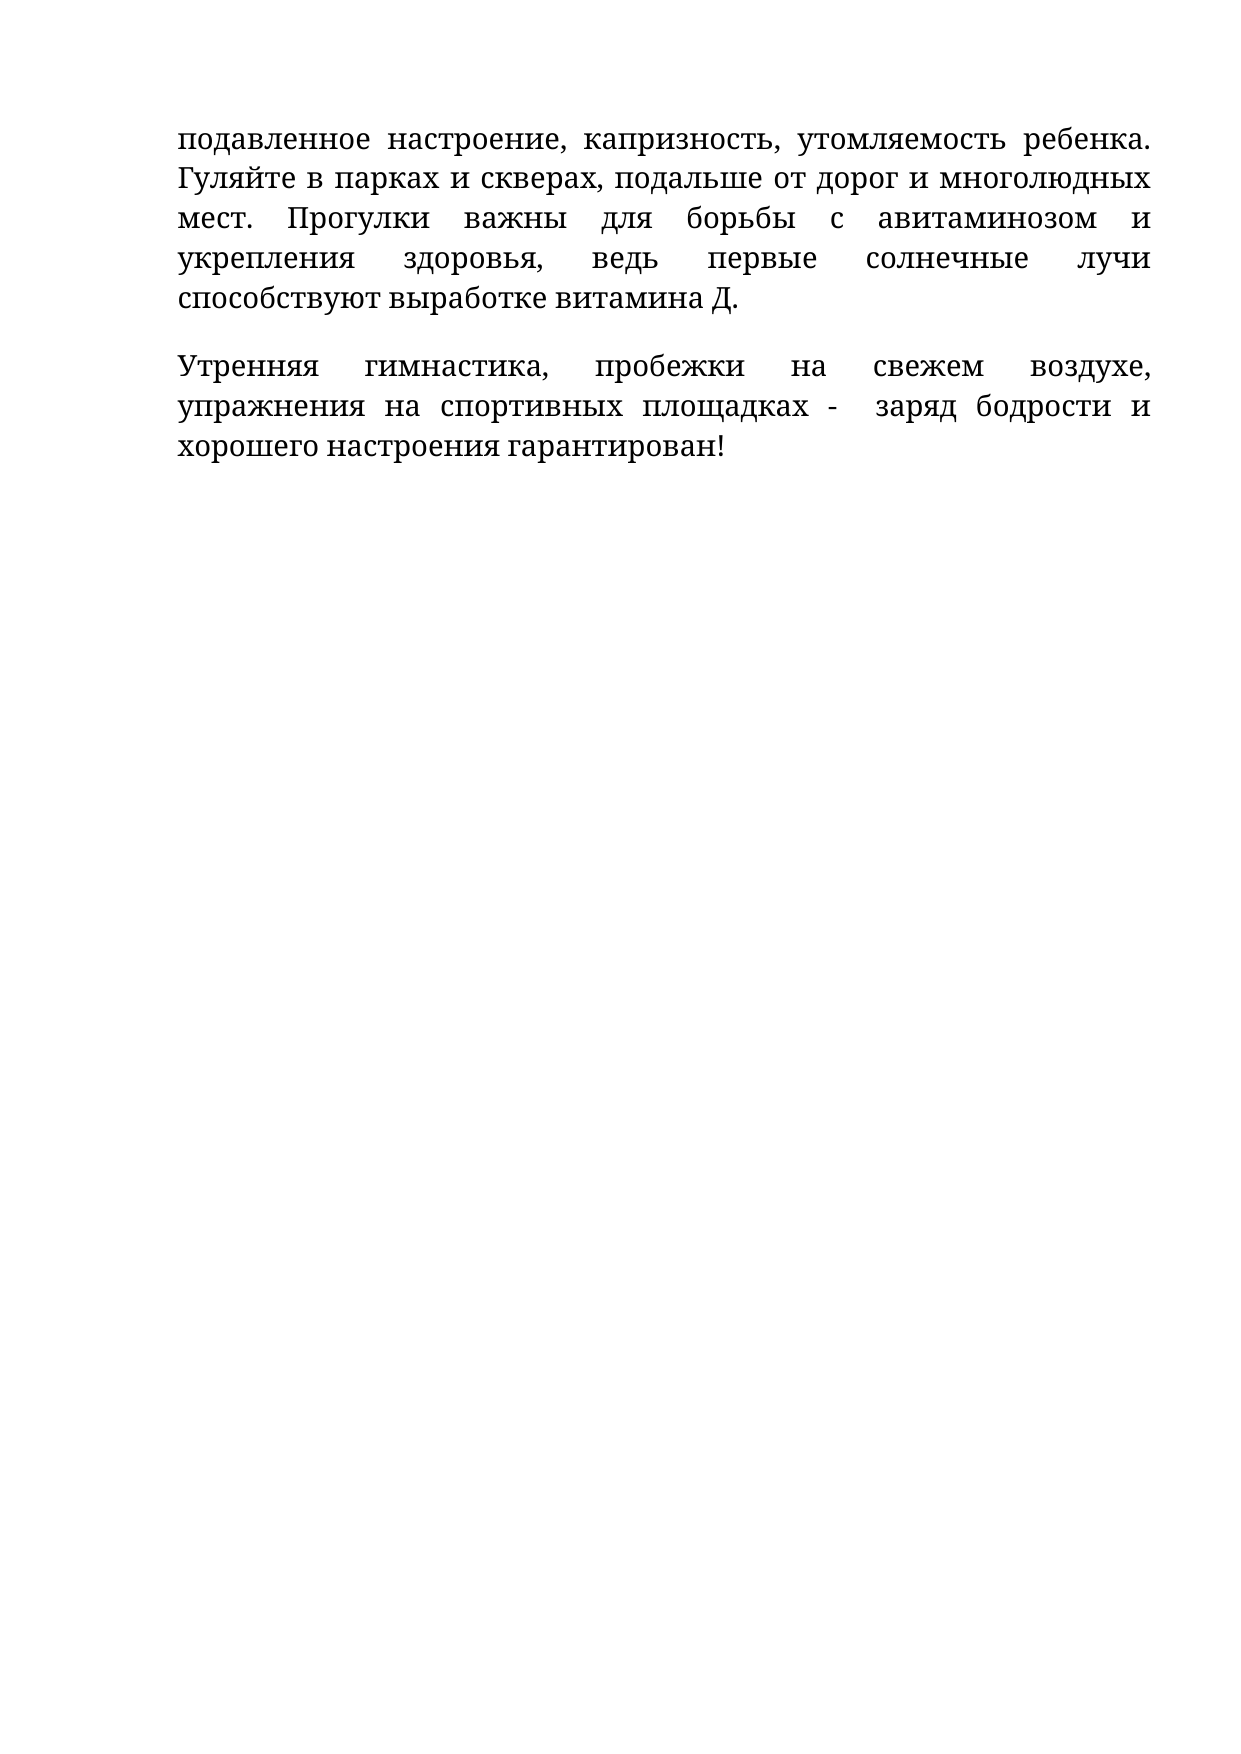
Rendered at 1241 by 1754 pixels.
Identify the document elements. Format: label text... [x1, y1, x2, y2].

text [177, 118, 1152, 317]
text Утренняя гимнастика, пробежки на свежем воздухе, упражнения на спортивных площадках - заряд бодрости и хорошего настроения гарантирован! [177, 346, 1152, 465]
